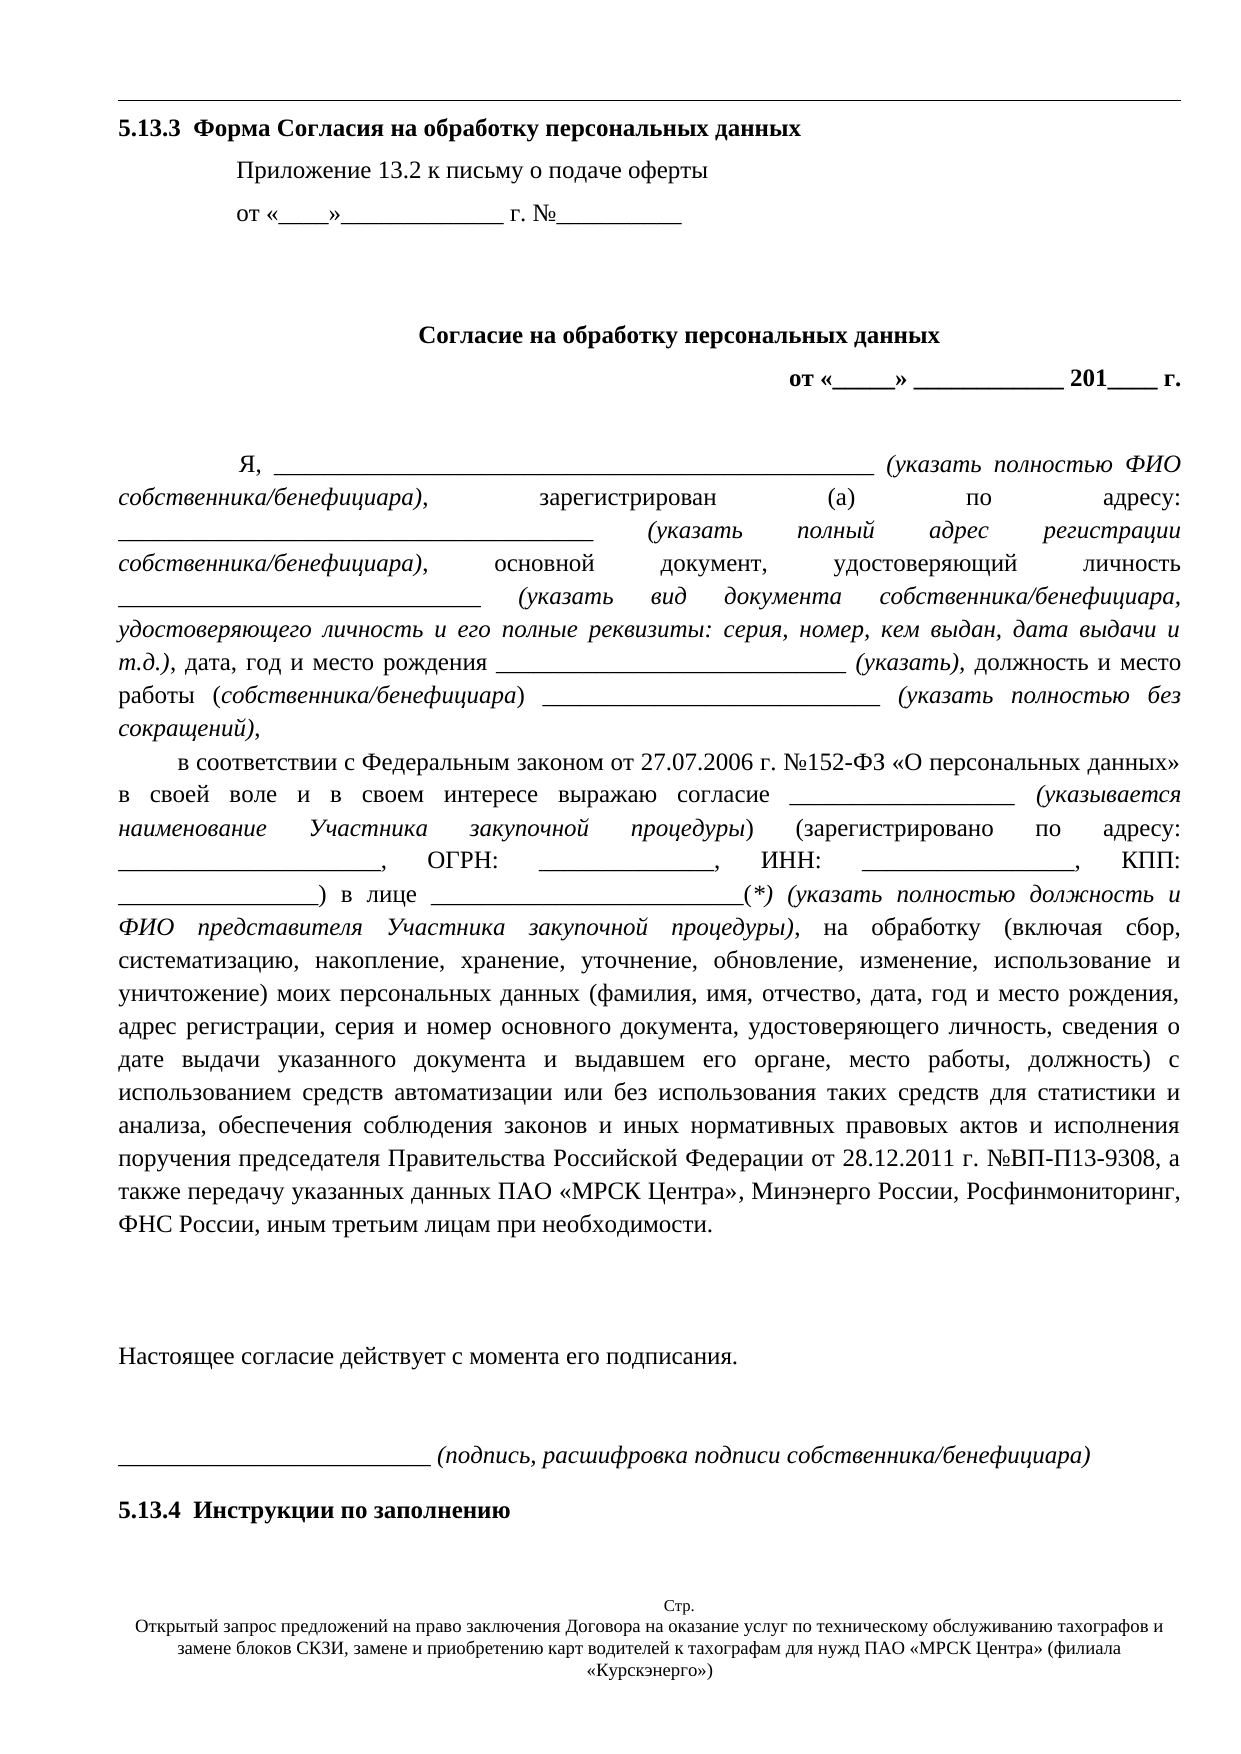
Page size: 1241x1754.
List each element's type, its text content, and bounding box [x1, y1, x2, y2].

text Настоящее согласие действует с момента его подписания. [118, 1341, 1181, 1370]
text Я, ________________________________________________ (указать полностью ФИО собственника/бенефициара), зарегистрирован (а) по адресу: ______________________________________ (указать полный адрес регистрации собственника/бенефициара), основной документ, удостоверяющий личность _____________________________ (указать вид документа собственника/бенефициара, удостоверяющего личность и его полные реквизиты: серия, номер, кем выдан, дата выдачи и т.д.), дата, год и место рождения ____________________________ (указать), должность и место работы (собственника/бенефициара) ___________________________ (указать полностью без сокращений), [118, 449, 1181, 742]
text _________________________ (подпись, расшифровка подписи собственника/бенефициара) [118, 1440, 1181, 1469]
text в соответствии с Федеральным законом от 27.07.2006 г. №152-ФЗ «О персональных данных» в своей воле и в своем интересе выражаю согласие __________________ (указывается наименование Участника закупочной процедуры) (зарегистрировано по адресу: _____________________, ОГРН: ______________, ИНН: _________________, КПП: ________________) в лице _________________________(*) (указать полностью должность и ФИО представителя Участника закупочной процедуры), на обработку (включая сбор, систематизацию, накопление, хранение, уточнение, обновление, изменение, использование и уничтожение) моих персональных данных (фамилия, имя, отчество, дата, год и место рождения, адрес регистрации, серия и номер основного документа, удостоверяющего личность, сведения о дате выдачи указанного документа и выдавшем его органе, место работы, должность) с использованием средств автоматизации или без использования таких средств для статистики и анализа, обеспечения соблюдения законов и иных нормативных правовых актов и исполнения поручения председателя Правительства Российской Федерации от 28.12.2011 г. №ВП-П13-9308, а также передачу указанных данных ПАО «МРСК Центра», Минэнерго России, Росфинмониторинг, ФНС России, иным третьим лицам при необходимости. [118, 747, 1181, 1238]
text Приложение 13.2 к письму о подаче оферты от «____»_____________ г. №__________ [236, 155, 1181, 227]
text Согласие на обработку персональных данных [118, 320, 1181, 349]
text от «_____» ____________ 201____ г. [118, 363, 1181, 392]
subtitle Инструкции по заполнению [118, 1496, 1181, 1524]
subtitle Форма Согласия на обработку персональных данных [118, 113, 1181, 142]
